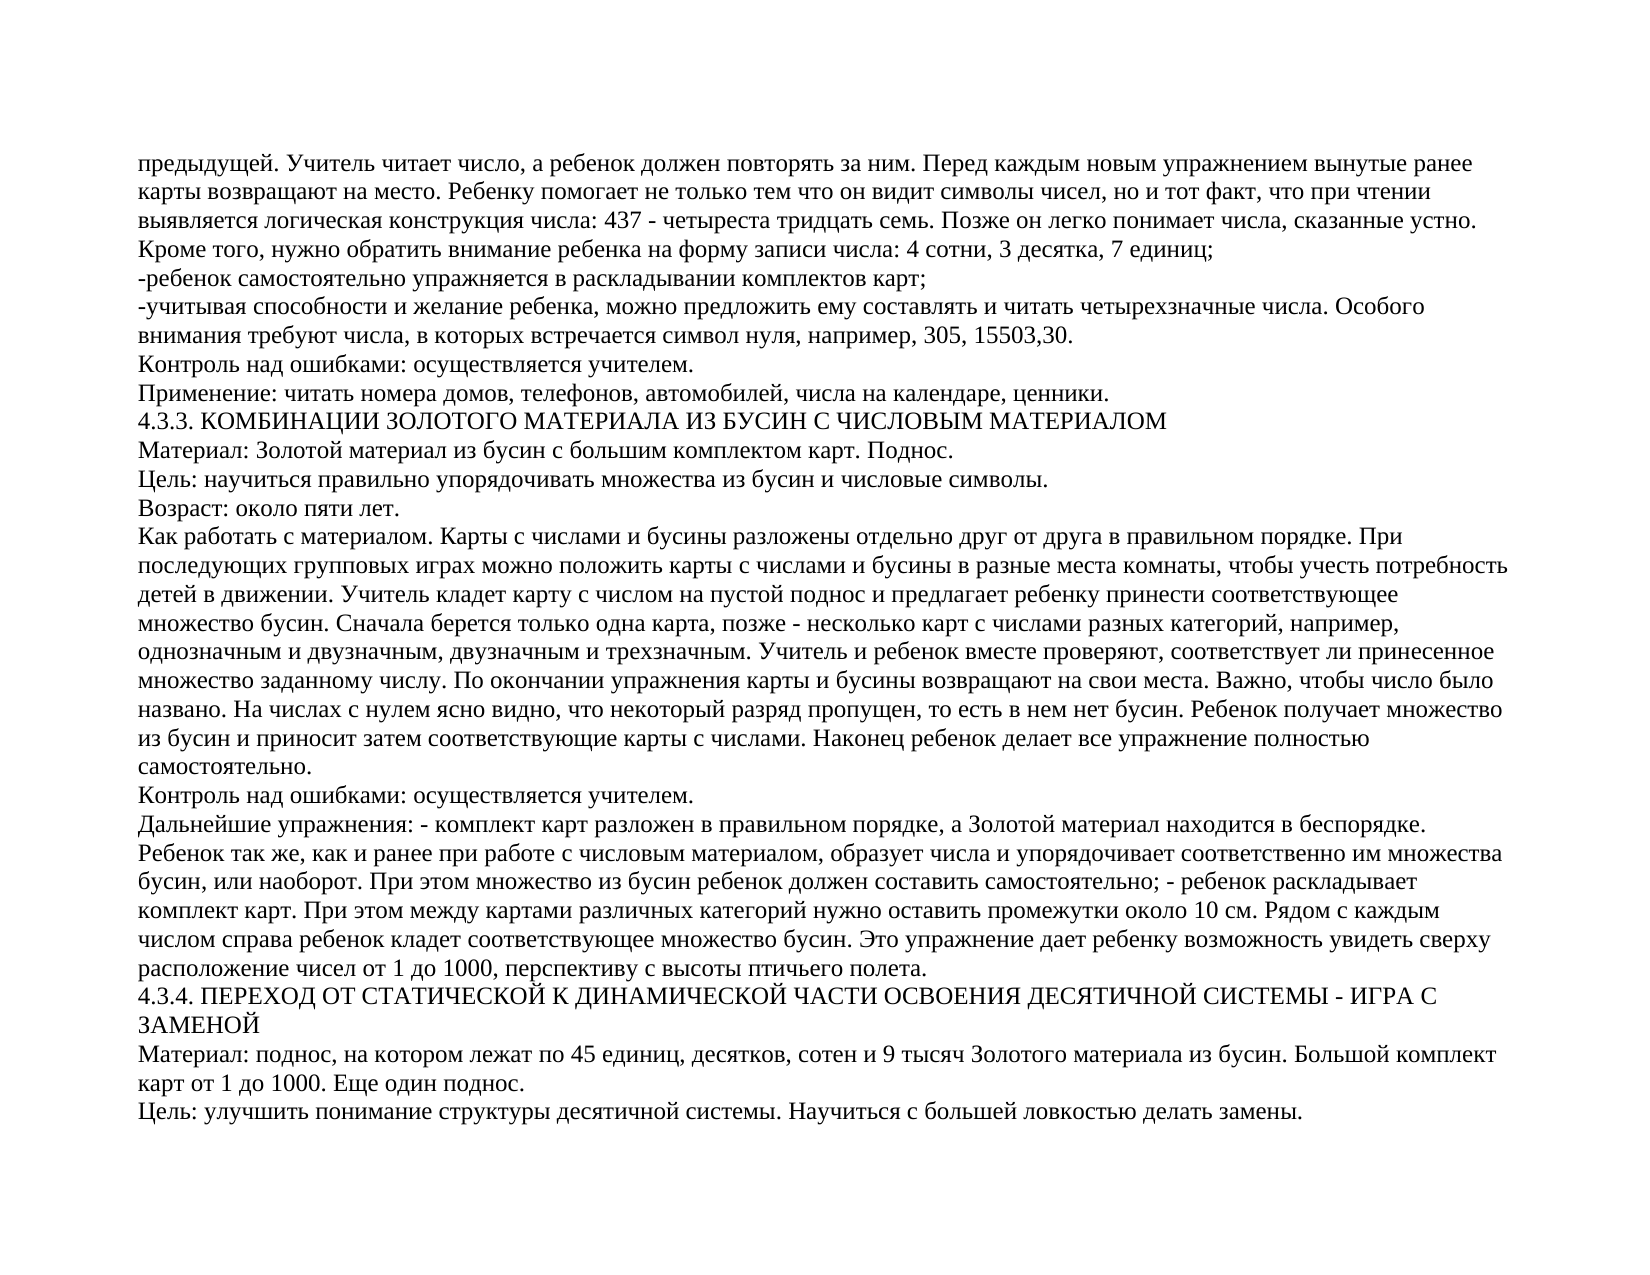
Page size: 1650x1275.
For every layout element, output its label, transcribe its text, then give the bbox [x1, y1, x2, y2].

text 4.3.4. ПЕРЕХОД ОТ СТАТИЧЕСКОЙ К ДИНАМИЧЕСКОЙ ЧАСТИ ОСВОЕНИЯ ДЕСЯТИЧНОЙ СИСТЕМЫ - ИГРА С ЗАМЕНОЙ [138, 981, 1512, 1039]
text -ребенок самостоятельно упражняется в раскладывании комплектов карт; [138, 263, 1512, 291]
text 4.3.3. КОМБИНАЦИИ ЗОЛОТОГО МАТЕРИАЛА ИЗ БУСИН С ЧИСЛОВЫМ МАТЕРИАЛОМ [138, 406, 1512, 435]
text Дальнейшие упражнения: - комплект карт разложен в правильном порядке, а Золотой материал находится в беспорядке. Ребенок так же, как и ранее при работе с числовым материалом, образует числа и упорядочивает соответственно им множества бусин, или наоборот. При этом множество из бусин ребенок должен составить самостоятельно; - ребенок раскладывает комплект карт. При этом между картами различных категорий нужно оставить промежутки около 10 см. Рядом с каждым числом справа ребенок кладет соответствующее множество бусин. Это упражнение дает ребенку возможность увидеть сверху расположение чисел от 1 до 1000, перспективу с высоты птичьего полета. [138, 809, 1512, 981]
text -учитывая способности и желание ребенка, можно предложить ему составлять и читать четырехзначные числа. Особого внимания требуют числа, в которых встречается символ нуля, например, 305, 15503,30. [138, 291, 1512, 349]
text Контроль над ошибками: осуществляется учителем. [138, 780, 1512, 809]
text Применение: читать номера домов, телефонов, автомобилей, числа на календаре, ценники. [138, 378, 1512, 406]
text Цель: улучшить понимание структуры десятичной системы. Научиться с большей ловкостью делать замены. [138, 1096, 1512, 1125]
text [138, 148, 1512, 263]
text Материал: поднос, на котором лежат по 45 единиц, десятков, сотен и 9 тысяч Золотого материала из бусин. Большой комплект карт от 1 до 1000. Еще один поднос. [138, 1039, 1512, 1096]
text Материал: Золотой материал из бусин с большим комплектом карт. Поднос. [138, 435, 1512, 464]
text Контроль над ошибками: осуществляется учителем. [138, 349, 1512, 378]
text Как работать с материалом. Карты с числами и бусины разложены отдельно друг от друга в правильном порядке. При последующих групповых играх можно положить карты с числами и бусины в разные места комнаты, чтобы учесть потребность детей в движении. Учитель кладет карту с числом на пустой поднос и предлагает ребенку принести соответствующее множество бусин. Сначала берется только одна карта, позже - несколько карт с числами разных категорий, например, однозначным и двузначным, двузначным и трехзначным. Учитель и ребенок вместе проверяют, соответствует ли принесенное множество заданному числу. По окончании упражнения карты и бусины возвращают на свои места. Важно, чтобы число было названо. На числах с нулем ясно видно, что некоторый разряд пропущен, то есть в нем нет бусин. Ребенок получает множество из бусин и приносит затем соответствующие карты с числами. Наконец ребенок делает все упражнение полностью самостоятельно. [138, 521, 1512, 780]
text Возраст: около пяти лет. [138, 493, 1512, 521]
text Цель: научиться правильно упорядочивать множества из бусин и числовые символы. [138, 464, 1512, 493]
